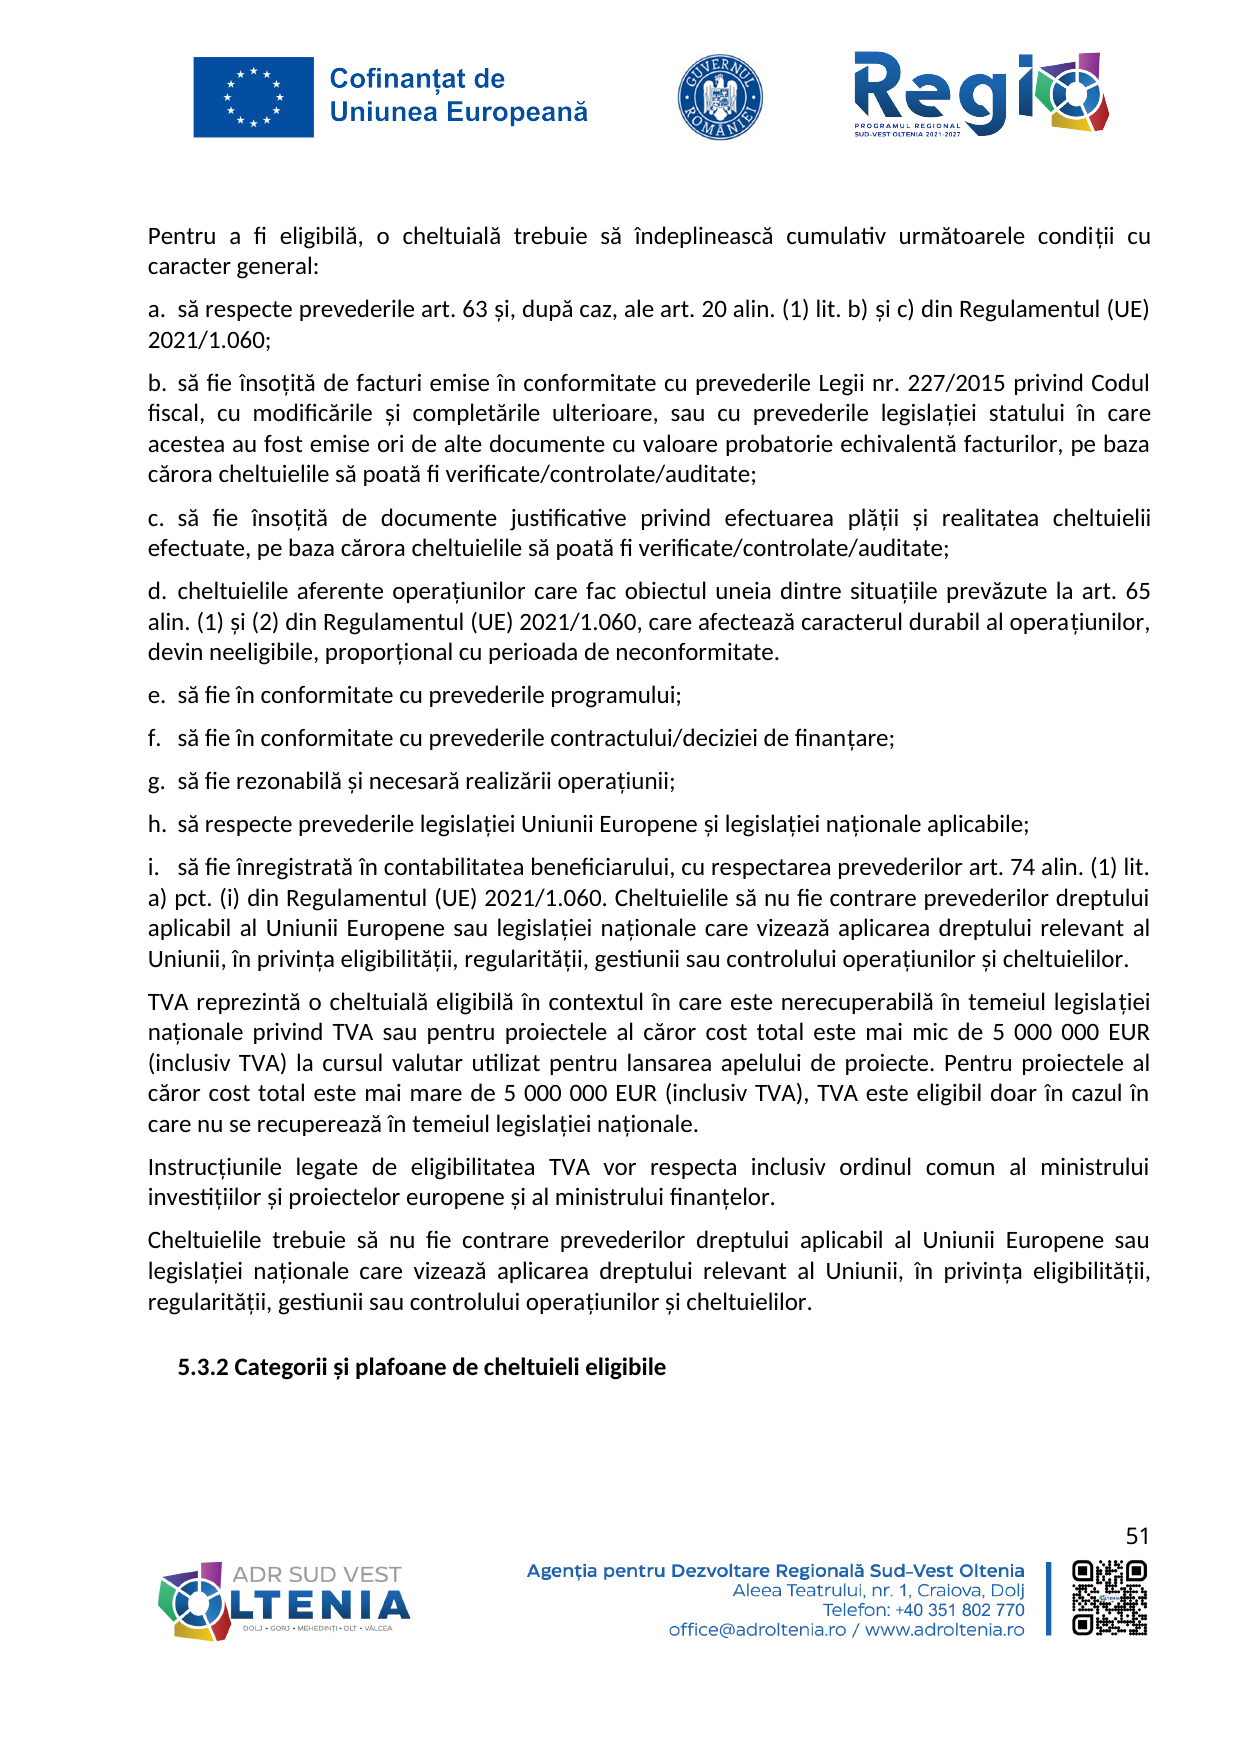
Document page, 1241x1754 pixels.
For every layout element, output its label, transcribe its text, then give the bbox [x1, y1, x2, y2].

list să respecte prevederile legislației Uniunii Europene și legislației naționale aplicabile; [148, 808, 1152, 839]
list să fie în conformitate cu prevederile programului; [148, 679, 1152, 710]
picture [148, 1551, 1152, 1648]
list să fie rezonabilă și necesară realizării operațiunii; [148, 765, 1152, 796]
text Cheltuielile trebuie să nu fie contrare prevederilor dreptului aplicabil al Uniunii Europene sau legislației naționale care vizează aplicarea dreptului relevant al Uniunii, în privința eligibilității, regularității, gestiunii sau controlului operațiunilor și cheltuielilor. [148, 1224, 1152, 1316]
picture [188, 52, 590, 141]
list să respecte prevederile art. 63 și, după caz, ale art. 20 alin. (1) lit. b) și c) din Regulamentul (UE) 2021/1.060; [148, 293, 1152, 354]
picture [852, 50, 1111, 139]
picture [674, 52, 768, 142]
text TVA reprezintă o cheltuială eligibilă în contextul în care este nerecuperabilă în temeiul legislației naționale privind TVA sau pentru proiectele al căror cost total este mai mic de 5 000 000 EUR (inclusiv TVA) la cursul valutar utilizat pentru lansarea apelului de proiecte. Pentru proiectele al căror cost total este mai mare de 5 000 000 EUR (inclusiv TVA), TVA este eligibil doar în cazul în care nu se recuperează în temeiul legislației naționale. [148, 986, 1152, 1138]
list să fie înregistrată în contabilitatea beneficiarului, cu respectarea prevederilor art. 74 alin. (1) lit. a) pct. (i) din Regulamentul (UE) 2021/1.060. Cheltuielile să nu fie contrare prevederilor dreptului aplicabil al Uniunii Europene sau legislației naționale care vizează aplicarea dreptului relevant al Uniunii, în privința eligibilității, regularității, gestiunii sau controlului operațiunilor și cheltuielilor. [148, 851, 1152, 973]
list să fie în conformitate cu prevederile contractului/deciziei de finanțare; [148, 722, 1152, 753]
subtitle 5.3.2 Categorii și plafoane de cheltuieli eligibile [177, 1351, 1152, 1381]
list să fie însoțită de documente justificative privind efectuarea plății și realitatea cheltuielii efectuate, pe baza cărora cheltuielile să poată fi verificate/controlate/auditate; [148, 502, 1152, 563]
list cheltuielile aferente operațiunilor care fac obiectul uneia dintre situațiile prevăzute la art. 65 alin. (1) și (2) din Regulamentul (UE) 2021/1.060, care afectează caracterul durabil al operațiunilor, devin neeligibile, proporțional cu perioada de neconformitate. [148, 575, 1152, 667]
list să fie însoțită de facturi emise în conformitate cu prevederile Legii nr. 227/2015 privind Codul fiscal, cu modificările și completările ulterioare, sau cu prevederile legislației statului în care acestea au fost emise ori de alte documente cu valoare probatorie echivalentă facturilor, pe baza cărora cheltuielile să poată fi verificate/controlate/auditate; [148, 367, 1152, 489]
text Instrucțiunile legate de eligibilitatea TVA vor respecta inclusiv ordinul comun al ministrului investițiilor și proiectelor europene și al ministrului finanțelor. [148, 1151, 1152, 1212]
text Pentru a fi eligibilă, o cheltuială trebuie să îndeplinească cumulativ următoarele condiții cu caracter general: [148, 220, 1152, 281]
